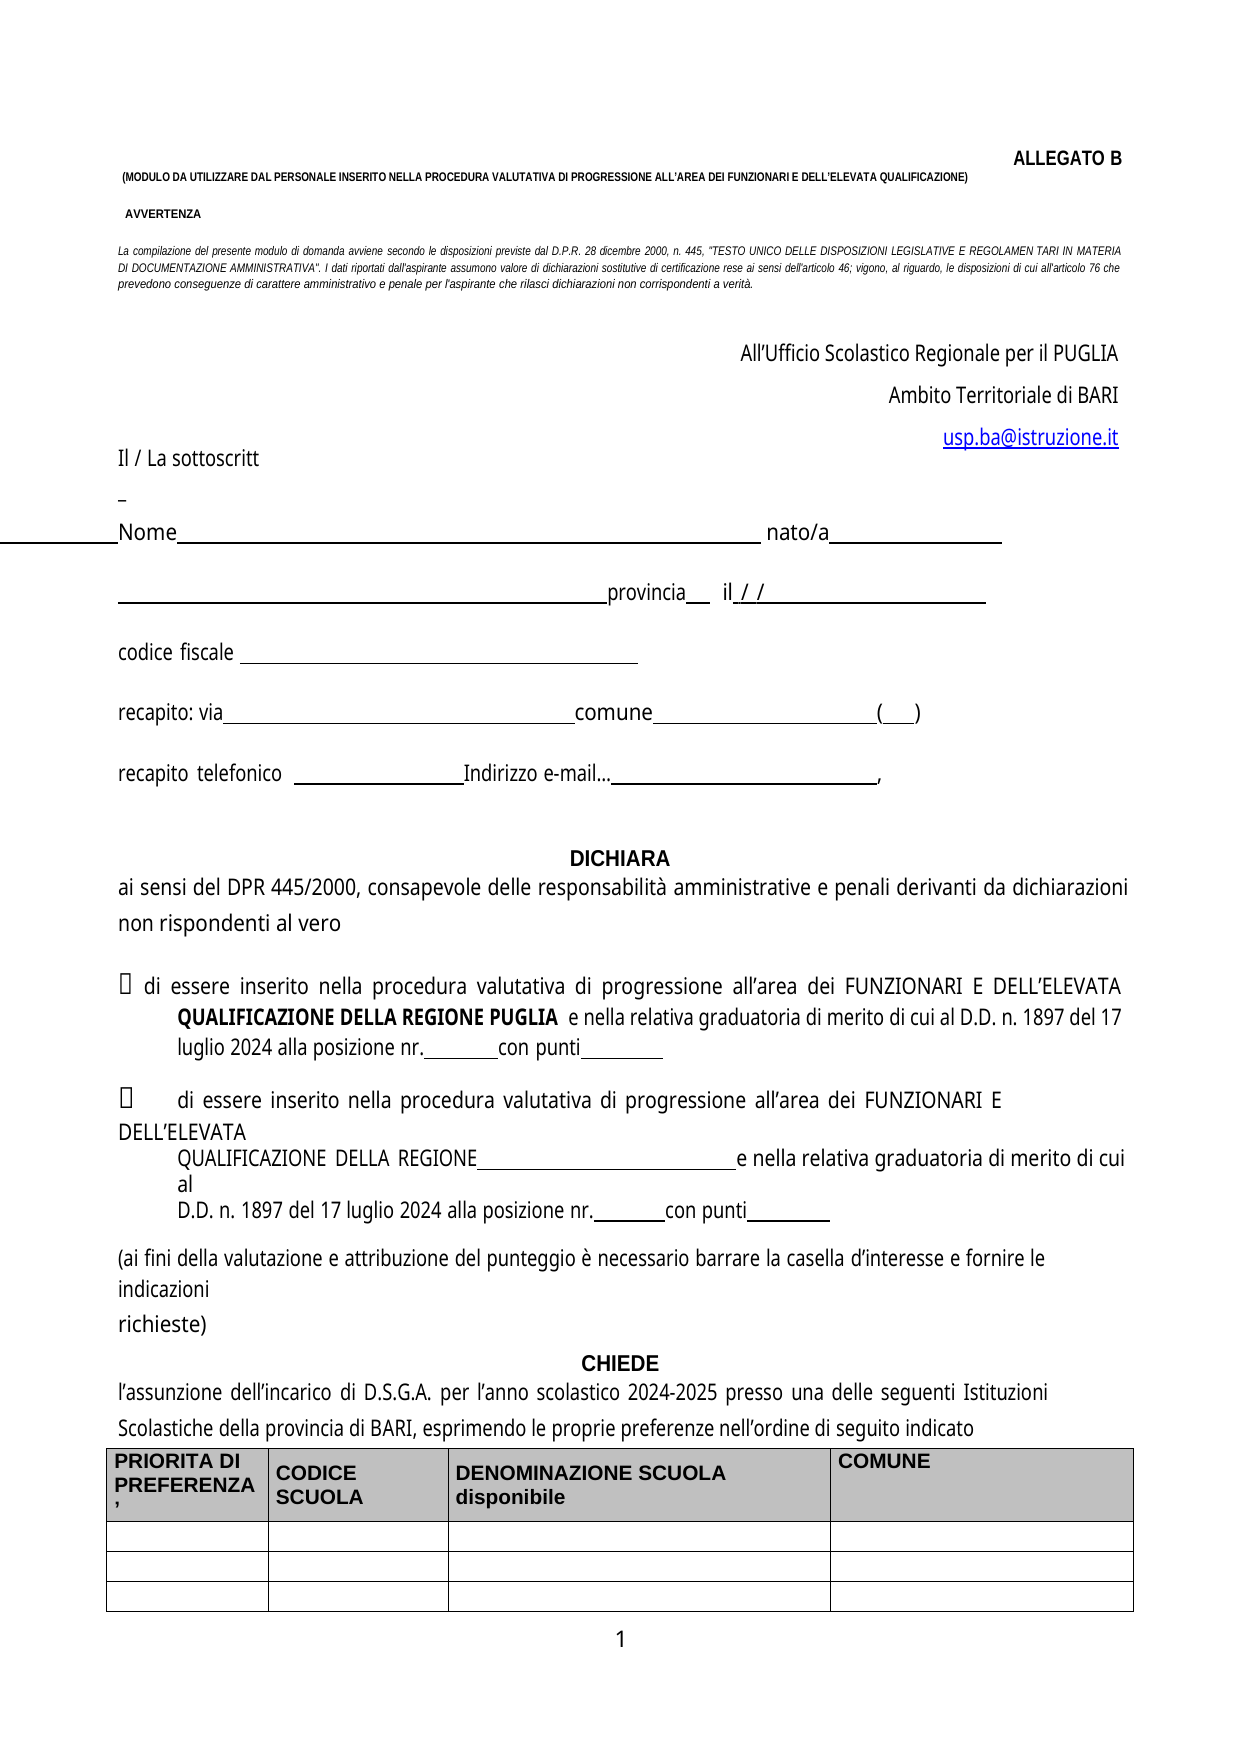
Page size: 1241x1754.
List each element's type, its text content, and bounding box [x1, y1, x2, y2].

text Il / La sottoscritt _ [118, 442, 269, 505]
table_cell [449, 1582, 830, 1611]
text recapito: via comune ( ) recapito telefonico Indirizzo e-mail… , [118, 696, 921, 788]
table_header COMUNE [831, 1449, 1133, 1521]
table_cell [449, 1522, 830, 1551]
text richieste) [118, 1308, 1134, 1339]
subtitle ALLEGATO B [106, 146, 1122, 169]
table_cell [831, 1582, 1133, 1611]
text Cognome Nome nato/a provincia il / / codice fiscale [0, 515, 1002, 667]
text (MODULO DA UTILIZZARE DAL PERSONALE INSERITO NELLA PROCEDURA VALUTATIVA DI PROGRESSIONE ALL’AREA DEI FUNZIONARI E DELL’ELEVATA QUALIFICAZIONE) [118, 169, 1122, 184]
table_cell [831, 1522, 1133, 1551]
text l’assunzione dell’incarico di D.S.G.A. per l’anno scolastico 2024-2025 presso una delle seguenti Istituzioni Scolastiche della provincia di BARI, esprimendo le proprie preferenze nell’ordine di seguito indicato [118, 1376, 1134, 1443]
text AVVERTENZA [118, 207, 1122, 221]
table_cell [107, 1552, 268, 1581]
text Ambito Territoriale di BARI [562, 379, 1118, 410]
text ai sensi del DPR 445/2000, consapevole delle responsabilità amministrative e penali derivanti da dichiarazioni non rispondenti al vero [118, 871, 1134, 938]
table_cell [269, 1582, 448, 1611]
table_cell [107, 1582, 268, 1611]
table_cell [269, 1522, 448, 1551]
text  di essere inserito nella procedura valutativa di progressione all’area dei FUNZIONARI E DELL’ELEVATA QUALIFICAZIONE DELLA REGIONE PUGLIA e nella relativa graduatoria di merito di cui al D.D. n. 1897 del 17 luglio 2024 alla posizione nr. con punti [118, 964, 1122, 1062]
text QUALIFICAZIONE DELLA REGIONE e nella relativa graduatoria di merito di cui al [177, 1146, 1134, 1198]
table_cell [107, 1522, 268, 1551]
text  di essere inserito nella procedura valutativa di progressione all’area dei FUNZIONARI E DELL’ELEVATA [118, 1083, 1134, 1146]
subtitle DICHIARA [568, 844, 672, 871]
table_cell [831, 1552, 1133, 1581]
table_header CODICE SCUOLA [269, 1449, 448, 1521]
text D.D. n. 1897 del 17 luglio 2024 alla posizione nr. con punti [177, 1198, 1134, 1224]
table_cell [449, 1552, 830, 1581]
text (ai fini della valutazione e attribuzione del punteggio è necessario barrare la casella d’interesse e fornire le indicazioni [118, 1242, 1134, 1304]
text La compilazione del presente modulo di domanda avviene secondo le disposizioni previste dal D.P.R. 28 dicembre 2000, n. 445, "TESTO UNICO DELLE DISPOSIZIONI LEGISLATIVE E REGOLAMEN TARI IN MATERIA DI DOCUMENTAZIONE AMMINISTRATIVA". I dati riportati dall'aspirante assumono valore di dichiarazioni sostitutive di certificazione rese ai sensi dell'articolo 46; vigono, al riguardo, le disposizioni di cui all'articolo 76 che prevedono conseguenze di carattere amministrativo e penale per l'aspirante che rilasci dichiarazioni non corrispondenti a verità. [118, 244, 1122, 291]
text usp.ba@istruzione.it [562, 421, 1118, 452]
text All’Ufficio Scolastico Regionale per il PUGLIA [562, 337, 1118, 368]
table_cell [269, 1552, 448, 1581]
table_header DENOMINAZIONE SCUOLA disponibile [449, 1449, 830, 1521]
table_header PRIORITA DI PREFERENZA’ [107, 1449, 268, 1521]
subtitle CHIEDE [568, 1350, 672, 1376]
